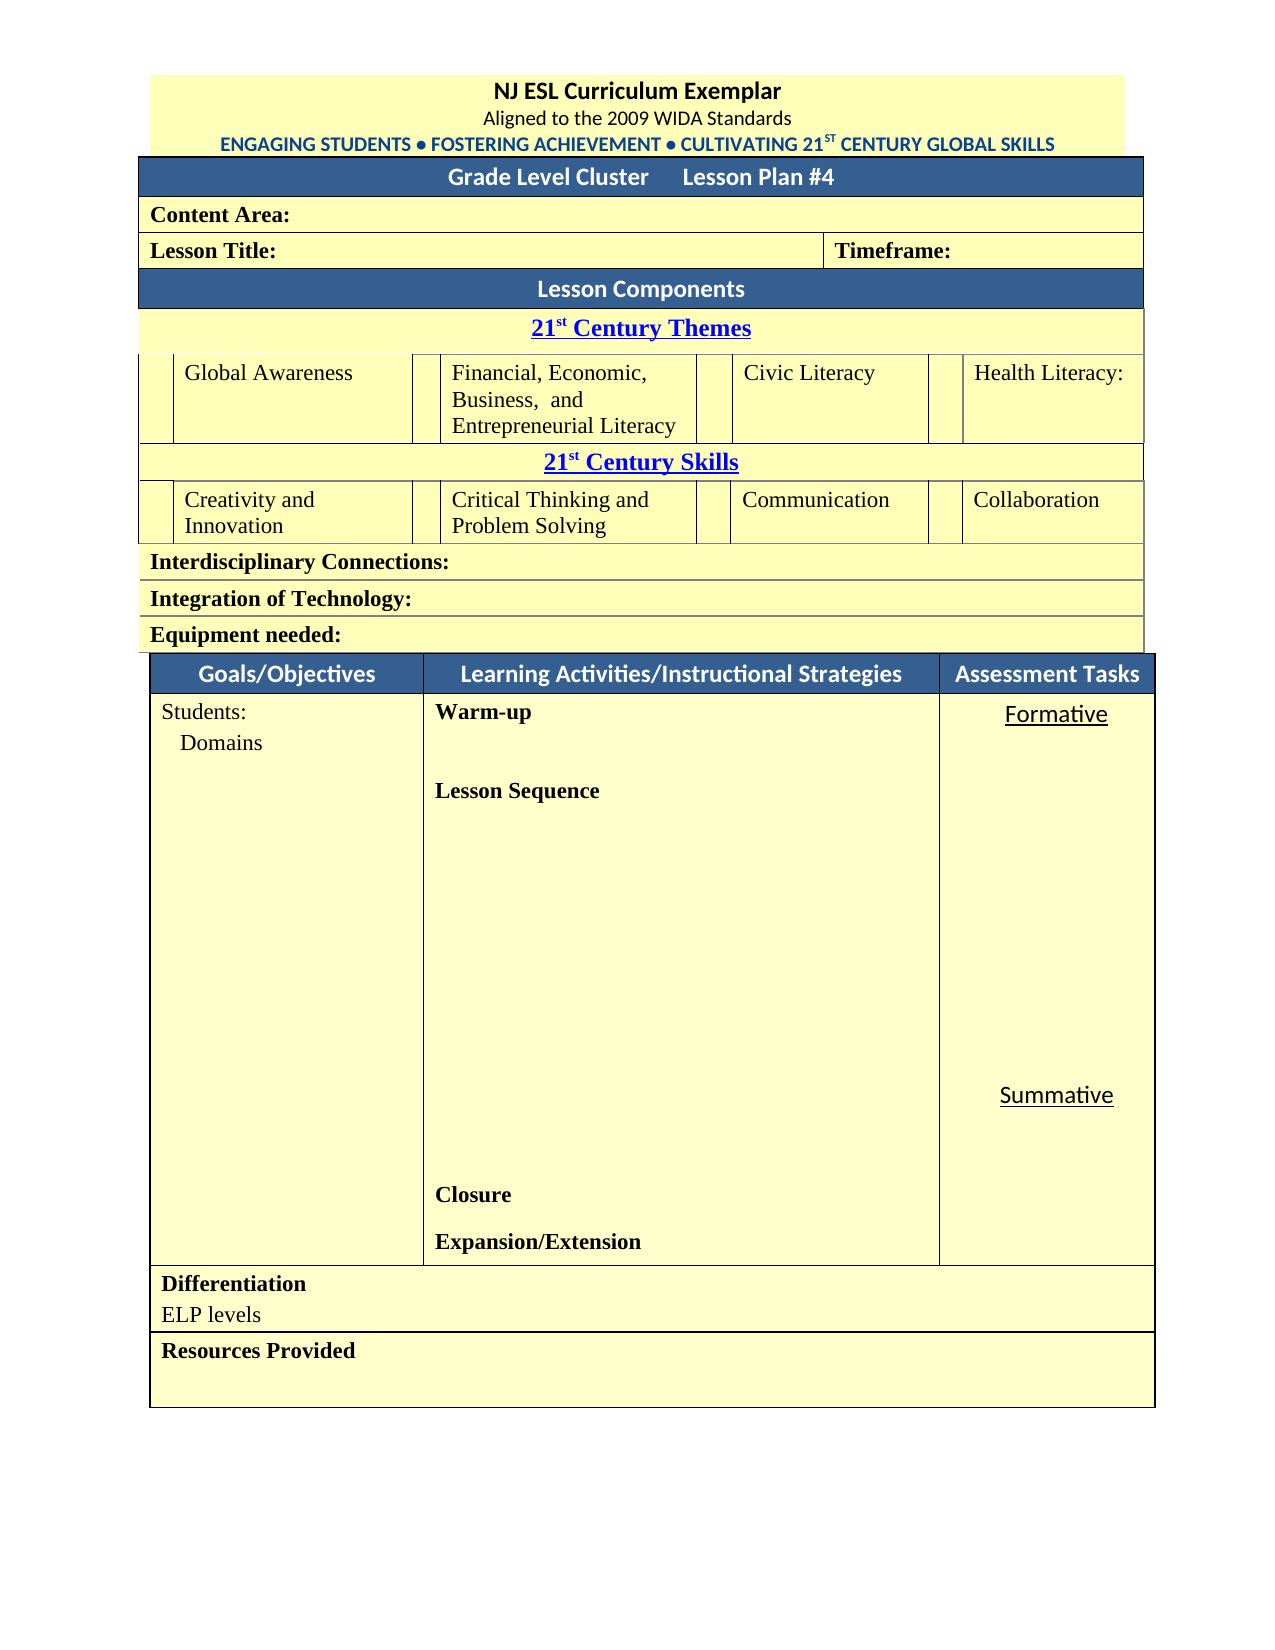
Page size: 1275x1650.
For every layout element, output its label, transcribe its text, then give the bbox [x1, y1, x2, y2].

table_header Grade Level Cluster Lesson Plan #4 [139, 158, 1143, 196]
table_cell Resources Provided [151, 1333, 1154, 1407]
table_header Assessment Tasks [940, 654, 1154, 693]
table_cell Health Literacy: [964, 355, 1143, 442]
table_cell Integration of Technology: [139, 580, 1143, 615]
table_cell [413, 482, 440, 543]
table_cell [139, 481, 173, 543]
table_cell Interdisciplinary Connections: [139, 544, 1143, 579]
table_cell Lesson Title: [139, 233, 823, 268]
table_cell [697, 355, 732, 442]
table_header Learning Activities/Instructional Strategies [424, 654, 939, 693]
table_cell Communication [731, 482, 928, 543]
table_cell 21st Century Themes [139, 309, 1143, 353]
table_cell 21st Century Skills [139, 444, 1143, 480]
table_cell [929, 482, 962, 543]
table_cell [413, 355, 440, 442]
table_cell [697, 482, 730, 543]
table_cell Global Awareness [174, 354, 412, 442]
table_cell Equipment needed: [139, 616, 1143, 651]
table_cell Formative Summative [940, 694, 1154, 1265]
table_cell Content Area: [139, 197, 1143, 232]
table_cell Critical Thinking and Problem Solving [441, 482, 696, 543]
table_cell Warm-up Lesson Sequence Closure Expansion/Extension [424, 694, 939, 1265]
table_cell [139, 354, 173, 442]
table_cell Creativity and Innovation [174, 482, 412, 543]
table_cell Students: Domains [151, 694, 423, 1265]
table_cell Differentiation ELP levels [151, 1266, 1154, 1331]
table_cell Collaboration [963, 482, 1143, 543]
table_cell Timeframe: [824, 233, 1143, 268]
table_header Goals/Objectives [151, 654, 423, 693]
table_cell [929, 355, 962, 442]
table_cell Civic Literacy [733, 355, 928, 442]
table_cell Lesson Components [139, 269, 1143, 308]
table_cell Financial, Economic, Business, and Entrepreneurial Literacy [441, 355, 696, 442]
